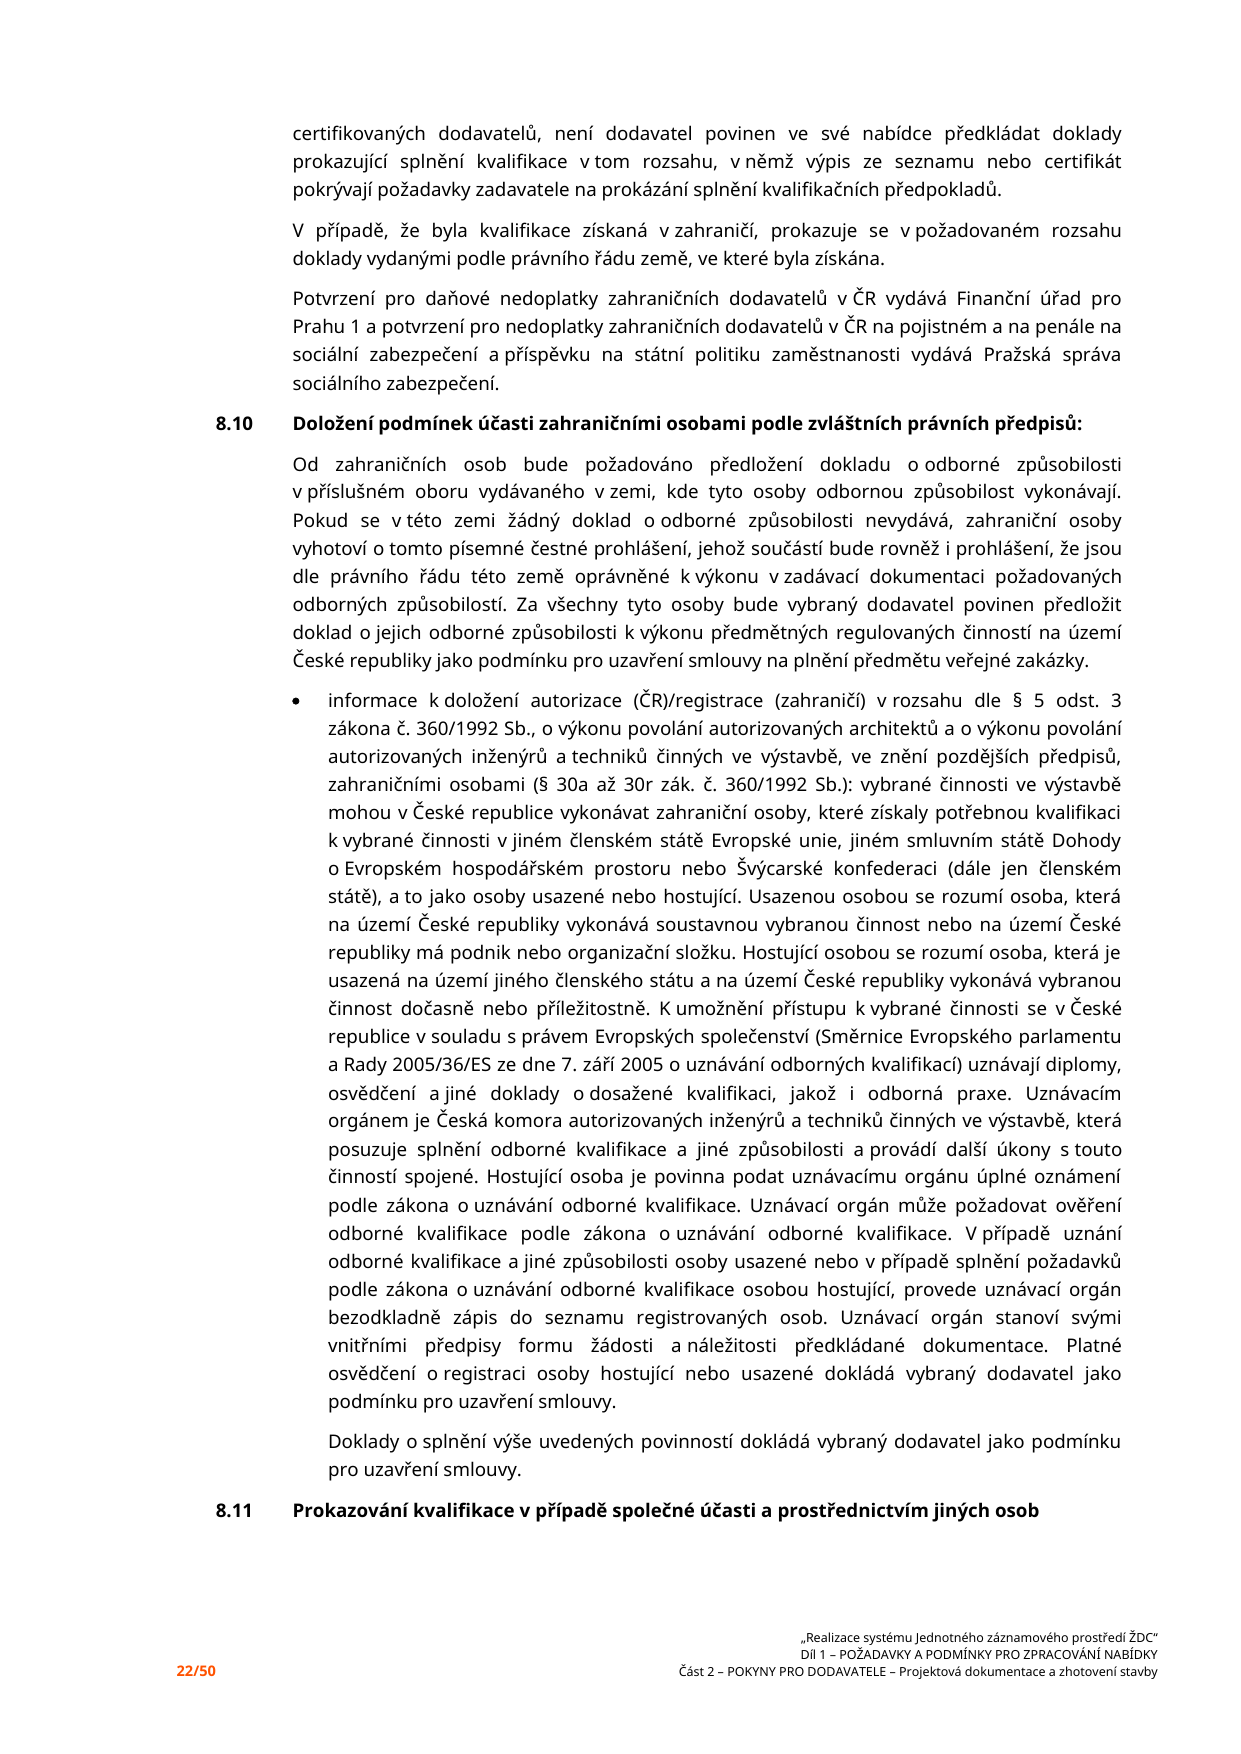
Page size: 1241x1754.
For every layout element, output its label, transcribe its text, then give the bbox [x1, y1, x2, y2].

text informace k doložení autorizace (ČR)/registrace (zahraničí) v rozsahu dle § 5 odst. 3 zákona č. 360/1992 Sb., o výkonu povolání autorizovaných architektů a o výkonu povolání autorizovaných inženýrů a techniků činných ve výstavbě, ve znění pozdějších předpisů, zahraničními osobami (§ 30a až 30r zák. č. 360/1992 Sb.): vybrané činnosti ve výstavbě mohou v České republice vykonávat zahraniční osoby, které získaly potřebnou kvalifikaci k vybrané činnosti v jiném členském státě Evropské unie, jiném smluvním státě Dohody o Evropském hospodářském prostoru nebo Švýcarské konfederaci (dále jen členském státě), a to jako osoby usazené nebo hostující. Usazenou osobou se rozumí osoba, která na území České republiky vykonává soustavnou vybranou činnost nebo na území České republiky má podnik nebo organizační složku. Hostující osobou se rozumí osoba, která je usazená na území jiného členského státu a na území České republiky vykonává vybranou činnost dočasně nebo příležitostně. K umožnění přístupu k vybrané činnosti se v České republice v souladu s právem Evropských společenství (Směrnice Evropského parlamentu a Rady 2005/36/ES ze dne 7. září 2005 o uznávání odborných kvalifikací) uznávají diplomy, osvědčení a jiné doklady o dosažené kvalifikaci, jakož i odborná praxe. Uznávacím orgánem je Česká komora autorizovaných inženýrů a techniků činných ve výstavbě, která posuzuje splnění odborné kvalifikace a jiné způsobilosti a provádí další úkony s touto činností spojené. Hostující osoba je povinna podat uznávacímu orgánu úplné oznámení podle zákona o uznávání odborné kvalifikace. Uznávací orgán může požadovat ověření odborné kvalifikace podle zákona o uznávání odborné kvalifikace. V případě uznání odborné kvalifikace a jiné způsobilosti osoby usazené nebo v případě splnění požadavků podle zákona o uznávání odborné kvalifikace osobou hostující, provede uznávací orgán bezodkladně zápis do seznamu registrovaných osob. Uznávací orgán stanoví svými vnitřními předpisy formu žádosti a náležitosti předkládané dokumentace. Platné osvědčení o registraci osoby hostující nebo usazené dokládá vybraný dodavatel jako podmínku pro uzavření smlouvy. [292, 687, 1122, 1413]
text V případě, že byla kvalifikace získaná v zahraničí, prokazuje se v požadovaném rozsahu doklady vydanými podle právního řádu země, ve které byla získána. [292, 217, 1122, 271]
text Prokazování kvalifikace v případě společné účasti a prostřednictvím jiných osob [216, 1497, 1122, 1523]
text Potvrzení pro daňové nedoplatky zahraničních dodavatelů v ČR vydává Finanční úřad pro Prahu 1 a potvrzení pro nedoplatky zahraničních dodavatelů v ČR na pojistném a na penále na sociální zabezpečení a příspěvku na státní politiku zaměstnanosti vydává Pražská správa sociálního zabezpečení. [292, 286, 1122, 395]
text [292, 121, 1122, 202]
text Doklady o splnění výše uvedených povinností dokládá vybraný dodavatel jako podmínku pro uzavření smlouvy. [328, 1428, 1122, 1482]
text Doložení podmínek účasti zahraničními osobami podle zvláštních právních předpisů: [216, 410, 1122, 436]
text Od zahraničních osob bude požadováno předložení dokladu o odborné způsobilosti v příslušném oboru vydávaného v zemi, kde tyto osoby odbornou způsobilost vykonávají. Pokud se v této zemi žádný doklad o odborné způsobilosti nevydává, zahraniční osoby vyhotoví o tomto písemné čestné prohlášení, jehož součástí bude rovněž i prohlášení, že jsou dle právního řádu této země oprávněné k výkonu v zadávací dokumentaci požadovaných odborných způsobilostí. Za všechny tyto osoby bude vybraný dodavatel povinen předložit doklad o jejich odborné způsobilosti k výkonu předmětných regulovaných činností na území České republiky jako podmínku pro uzavření smlouvy na plnění předmětu veřejné zakázky. [292, 451, 1122, 672]
